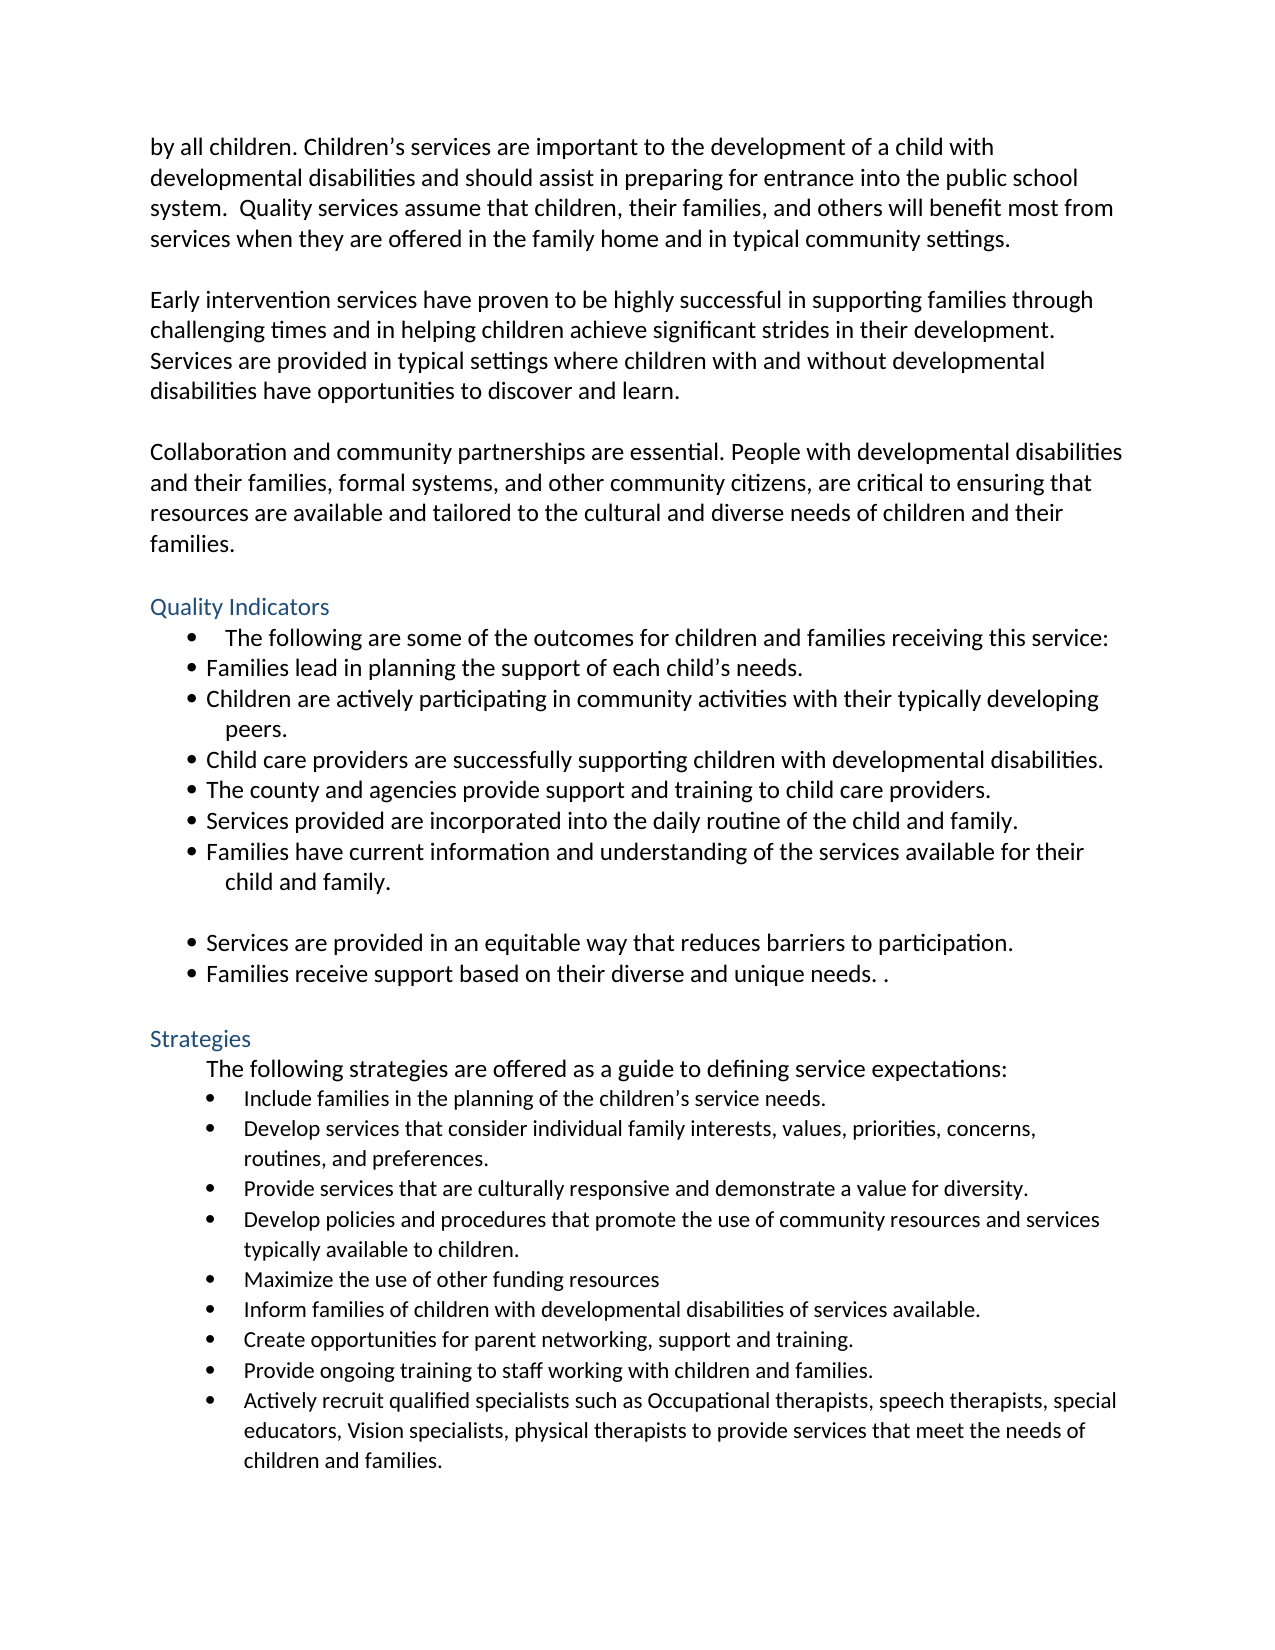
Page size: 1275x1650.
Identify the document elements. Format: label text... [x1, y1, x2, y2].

list Families have current information and understanding of the services available for their child and family. [187, 836, 1125, 897]
list Actively recruit qualified specialists such as Occupational therapists, speech therapists, special educators, Vision specialists, physical therapists to provide services that meet the needs of children and families. [206, 1386, 1125, 1474]
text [150, 131, 1125, 253]
list Inform families of children with developmental disabilities of services available. [206, 1295, 1125, 1323]
list The following are some of the outcomes for children and families receiving this service: [187, 622, 1125, 652]
list Child care providers are successfully supporting children with developmental disabilities. [187, 744, 1125, 774]
list Include families in the planning of the children’s service needs. [206, 1084, 1125, 1112]
text Early intervention services have proven to be highly successful in supporting families through challenging times and in helping children achieve significant strides in their development. Services are provided in typical settings where children with and without developmental disabilities have opportunities to discover and learn. [150, 284, 1125, 406]
list Provide ongoing training to staff working with children and families. [206, 1356, 1125, 1384]
list Maximize the use of other funding resources [206, 1265, 1125, 1293]
list Create opportunities for parent networking, support and training. [206, 1326, 1125, 1354]
list Develop policies and procedures that promote the use of community resources and services typically available to children. [206, 1205, 1125, 1263]
list Families lead in planning the support of each child’s needs. [187, 652, 1125, 683]
list Services are provided in an equitable way that reduces barriers to participation. [187, 927, 1125, 958]
subtitle Strategies [150, 1023, 1125, 1053]
list Children are actively participating in community activities with their typically developing peers. [187, 683, 1125, 744]
list Services provided are incorporated into the daily routine of the child and family. [187, 805, 1125, 836]
list The county and agencies provide support and training to child care providers. [187, 774, 1125, 805]
subtitle Quality Indicators [150, 591, 1125, 622]
list Families receive support based on their diverse and unique needs. . [187, 958, 1125, 988]
text Collaboration and community partnerships are essential. People with developmental disabilities and their families, formal systems, and other community citizens, are critical to ensuring that resources are available and tailored to the cultural and diverse needs of children and their families. [150, 436, 1125, 558]
text The following strategies are offered as a guide to defining service expectations: [206, 1053, 1125, 1084]
list Develop services that consider individual family interests, values, priorities, concerns, routines, and preferences. [206, 1114, 1125, 1172]
list Provide services that are culturally responsive and demonstrate a value for diversity. [206, 1174, 1125, 1203]
